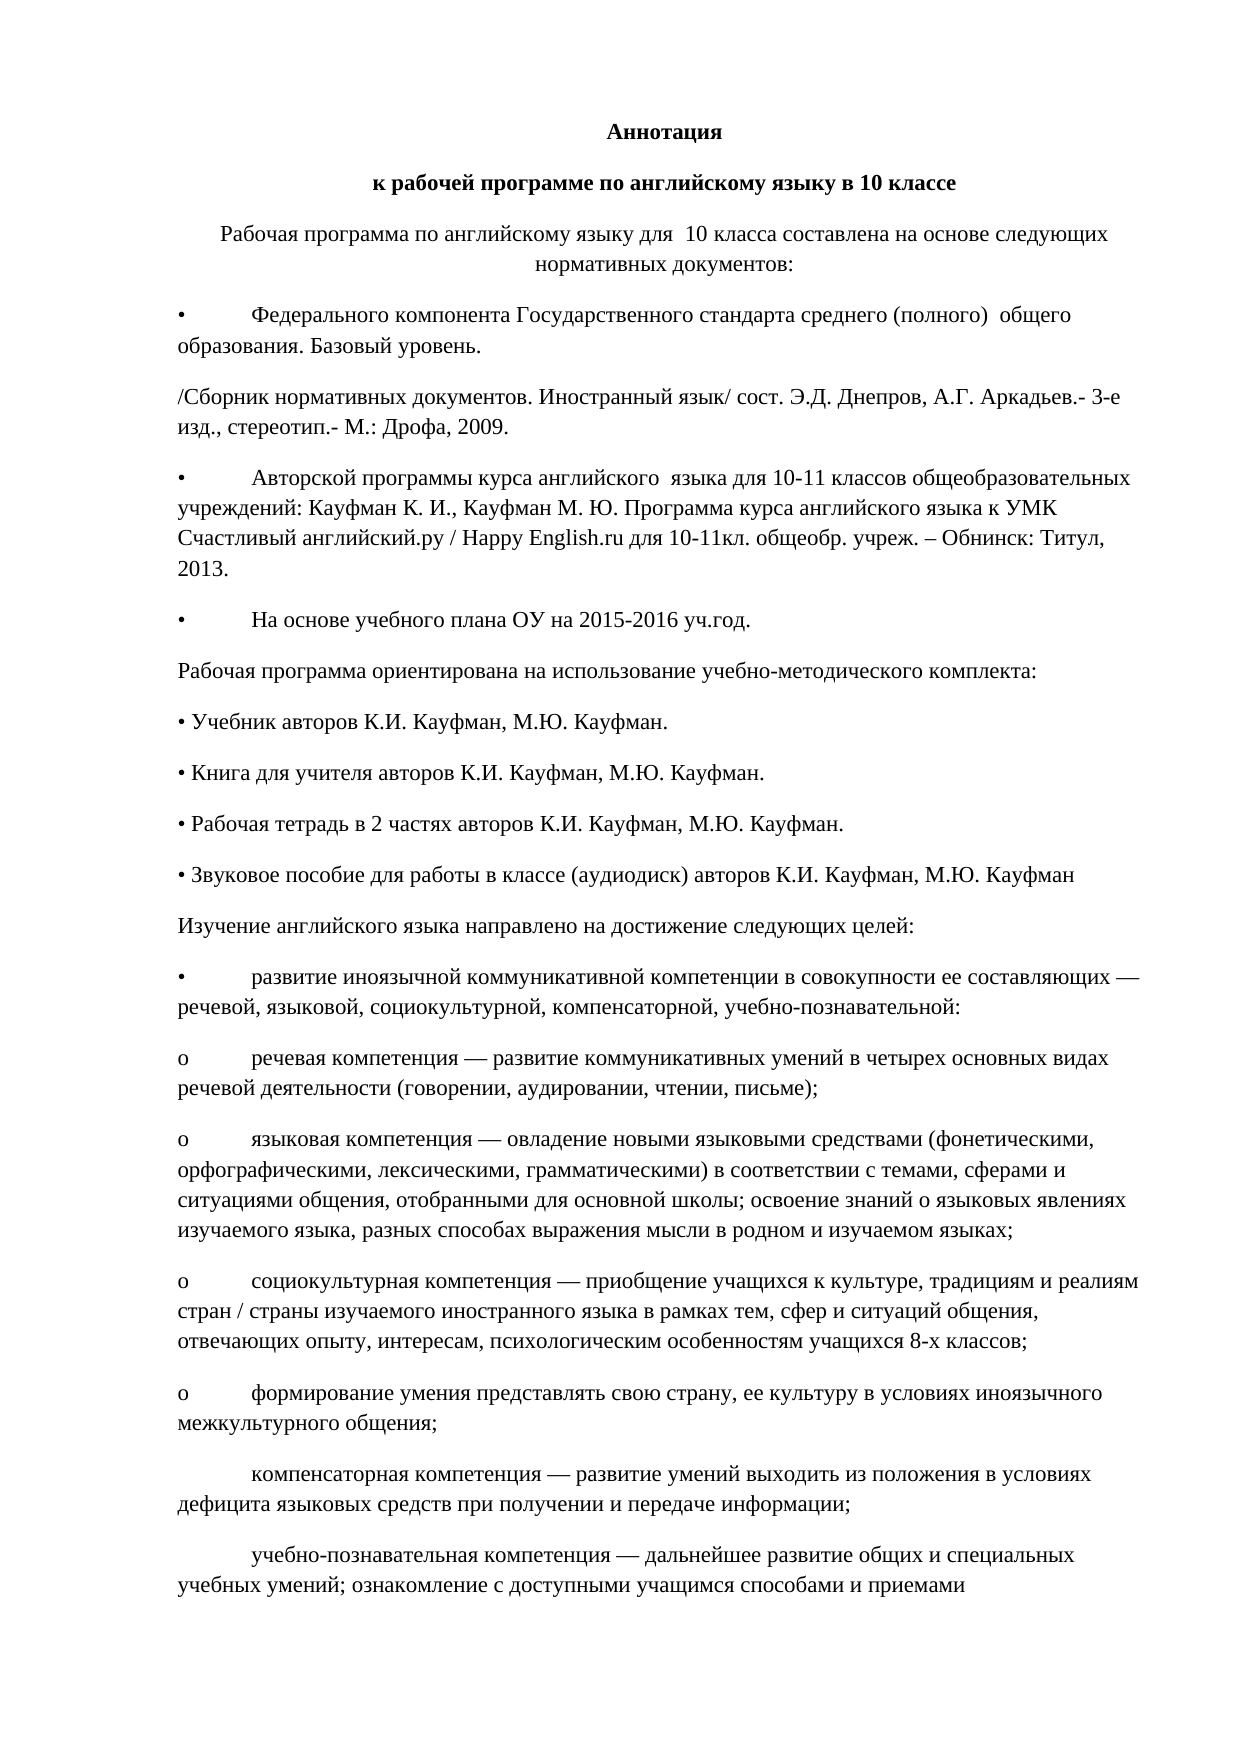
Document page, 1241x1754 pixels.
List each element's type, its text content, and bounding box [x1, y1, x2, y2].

text • развитие иноязычной коммуникативной компетенции в совокупности ее составляющих — речевой, языковой, социокультурной, компенсаторной, учебно-познавательной: [177, 963, 1152, 1019]
text o языковая компетенция — овладение новыми языковыми средствами (фонетическими, орфографическими, лексическими, грамматическими) в соответствии с темами, сферами и ситуациями общения, отобранными для основной школы; освоение знаний о языковых явлениях изучаемого языка, разных способах выражения мысли в родном и изучаемом языках; [177, 1125, 1152, 1242]
text o формирование умения представлять свою страну, ее культуру в условиях иноязычного межкультурного общения; [177, 1378, 1152, 1435]
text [177, 1541, 1152, 1598]
text • Книга для учителя авторов К.И. Кауфман, М.Ю. Кауфман. [177, 759, 1152, 785]
text  компенсаторная компетенция — развитие умений выходить из положения в условиях дефицита языковых средств при получении и передаче информации; [177, 1460, 1152, 1516]
text Аннотация [177, 118, 1152, 144]
text к рабочей программе по английскому языку в 10 классе [177, 169, 1152, 196]
text • Авторской программы курса английского языка для 10-11 классов общеобразовательных учреждений: Кауфман К. И., Кауфман М. Ю. Программа курса английского языка к УМК Счастливый английский.ру / Happy English.ru для 10-11кл. общеобр. учреж. – Обнинск: Титул, 2013. [177, 464, 1152, 581]
text Рабочая программа по английскому языку для 10 класса составлена на основе следующих нормативных документов: [177, 220, 1152, 277]
text /Сборник нормативных документов. Иностранный язык/ сост. Э.Д. Днепров, А.Г. Аркадьев.- 3-е изд., стереотип.- М.: Дрофа, 2009. [177, 383, 1152, 439]
text • Рабочая тетрадь в 2 частях авторов К.И. Кауфман, М.Ю. Кауфман. [177, 810, 1152, 836]
text Изучение английского языка направлено на достижение следующих целей: [177, 912, 1152, 938]
text • Федерального компонента Государственного стандарта среднего (полного) общего образования. Базовый уровень. [177, 301, 1152, 358]
text o социокультурная компетенция — приобщение учащихся к культуре, традициям и реалиям стран / страны изучаемого иностранного языка в рамках тем, сфер и ситуаций общения, отвечающих опыту, интересам, психологическим особенностям учащихся 8-х классов; [177, 1267, 1152, 1354]
text • Учебник авторов К.И. Кауфман, М.Ю. Кауфман. [177, 708, 1152, 734]
text • Звуковое пособие для работы в классе (аудиодиск) авторов К.И. Кауфман, М.Ю. Кауфман [177, 861, 1152, 887]
text • На основе учебного плана ОУ на 2015-2016 уч.год. [177, 606, 1152, 632]
text Рабочая программа ориентирована на использование учебно-методического комплекта: [177, 657, 1152, 683]
text o речевая компетенция — развитие коммуникативных умений в четырех основных видах речевой деятельности (говорении, аудировании, чтении, письме); [177, 1044, 1152, 1101]
